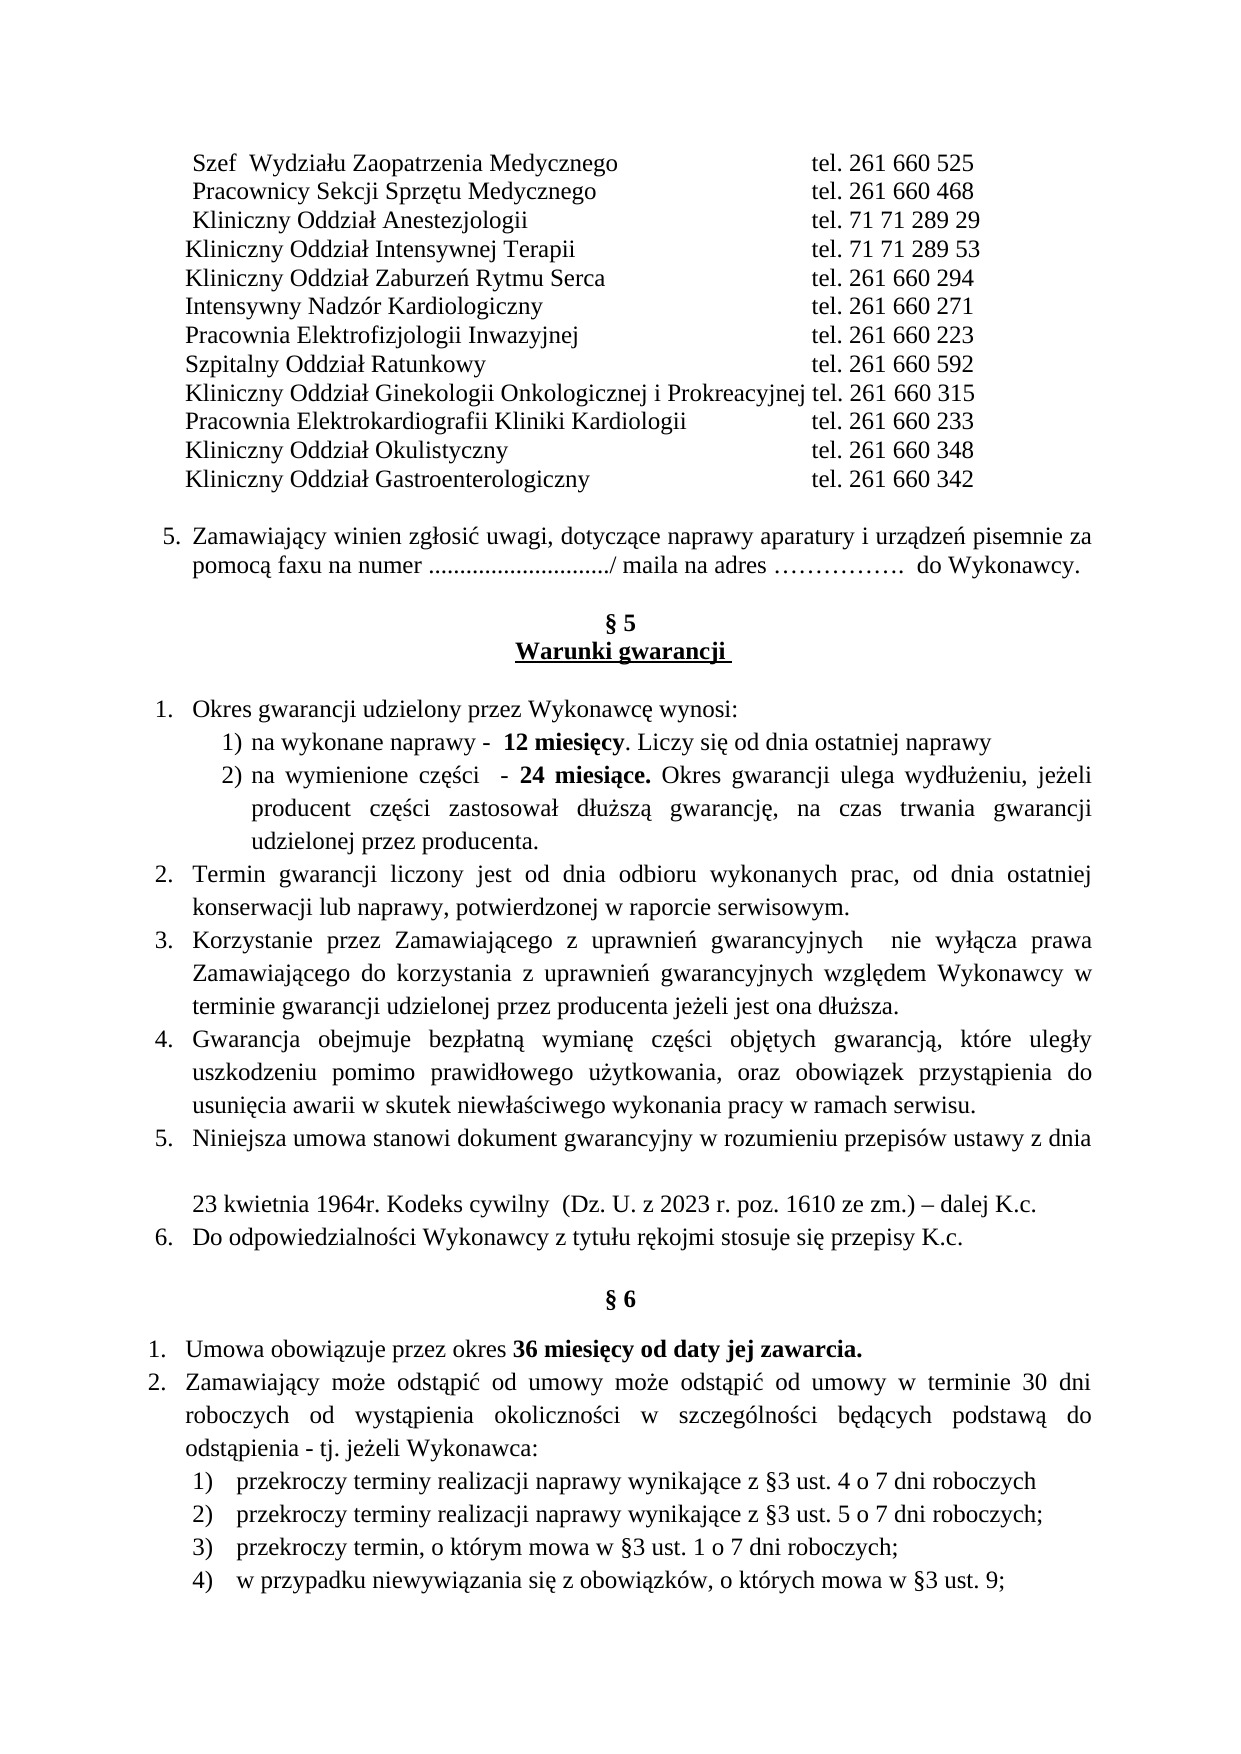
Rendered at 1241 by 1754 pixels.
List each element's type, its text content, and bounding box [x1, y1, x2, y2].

list Zamawiający może odstąpić od umowy może odstąpić od umowy w terminie 30 dni roboczych od wystąpienia okoliczności w szczególności będących podstawą do odstąpienia - tj. jeżeli Wykonawca: [148, 1367, 1093, 1461]
list Okres gwarancji udzielony przez Wykonawcę wynosi: [154, 694, 1093, 723]
text § 6 [148, 1284, 1093, 1313]
list na wykonane naprawy - 12 miesięcy. Liczy się od dnia ostatniej naprawy [221, 727, 1093, 756]
list Termin gwarancji liczony jest od dnia odbioru wykonanych prac, od dnia ostatniej konserwacji lub naprawy, potwierdzonej w raporcie serwisowym. [154, 859, 1093, 921]
text Pracownicy Sekcji Sprzętu Medycznego tel. 261 660 468 [185, 176, 1093, 205]
text Kliniczny Oddział Ginekologii Onkologicznej i Prokreacyjnej tel. 261 660 315 [148, 378, 1093, 406]
text Pracownia Elektrokardiografii Kliniki Kardiologii tel. 261 660 233 [148, 406, 1093, 435]
text Intensywny Nadzór Kardiologiczny tel. 261 660 271 [148, 291, 1093, 320]
text Kliniczny Oddział Gastroenterologiczny tel. 261 660 342 [148, 464, 1093, 493]
list Umowa obowiązuje przez okres 36 miesięcy od daty jej zawarcia. [148, 1334, 1093, 1362]
text Kliniczny Oddział Zaburzeń Rytmu Serca tel. 261 660 294 [148, 263, 1093, 291]
list Gwarancja obejmuje bezpłatną wymianę części objętych gwarancją, które uległy uszkodzeniu pomimo prawidłowego użytkowania, oraz obowiązek przystąpienia do usunięcia awarii w skutek niewłaściwego wykonania pracy w ramach serwisu. [154, 1024, 1093, 1119]
list Do odpowiedzialności Wykonawcy z tytułu rękojmi stosuje się przepisy K.c. [154, 1222, 1093, 1251]
list przekroczy terminy realizacji naprawy wynikające z §3 ust. 4 o 7 dni roboczych [192, 1466, 1093, 1494]
list przekroczy termin, o którym mowa w §3 ust. 1 o 7 dni roboczych; [192, 1532, 1093, 1561]
list na wymienione części - 24 miesiące. Okres gwarancji ulega wydłużeniu, jeżeli producent części zastosował dłuższą gwarancję, na czas trwania gwarancji udzielonej przez producenta. [221, 760, 1093, 855]
list Korzystanie przez Zamawiającego z uprawnień gwarancyjnych nie wyłącza prawa Zamawiającego do korzystania z uprawnień gwarancyjnych względem Wykonawcy w terminie gwarancji udzielonej przez producenta jeżeli jest ona dłuższa. [154, 925, 1093, 1020]
text Szpitalny Oddział Ratunkowy tel. 261 660 592 [148, 349, 1093, 378]
text Kliniczny Oddział Anestezjologii tel. 71 71 289 29 [185, 205, 1093, 234]
list Zamawiający winien zgłosić uwagi, dotyczące naprawy aparatury i urządzeń pisemnie za pomocą faxu na numer ............................./ maila na adres ……………. do Wykonawcy. [162, 521, 1093, 579]
text Warunki gwarancji [148, 636, 1093, 665]
list Niniejsza umowa stanowi dokument gwarancyjny w rozumieniu przepisów ustawy z dnia 23 kwietnia 1964r. Kodeks cywilny (Dz. U. z 2023 r. poz. 1610 ze zm.) – dalej K.c. [154, 1123, 1093, 1218]
text Kliniczny Oddział Okulistyczny tel. 261 660 348 [148, 435, 1093, 464]
list przekroczy terminy realizacji naprawy wynikające z §3 ust. 5 o 7 dni roboczych; [192, 1499, 1093, 1527]
text § 5 [148, 608, 1093, 636]
text Szef Wydziału Zaopatrzenia Medycznego tel. 261 660 525 [185, 148, 1093, 176]
text Pracownia Elektrofizjologii Inwazyjnej tel. 261 660 223 [148, 320, 1093, 349]
text Kliniczny Oddział Intensywnej Terapii tel. 71 71 289 53 [148, 234, 1093, 263]
list w przypadku niewywiązania się z obowiązków, o których mowa w §3 ust. 9; [192, 1565, 1093, 1593]
